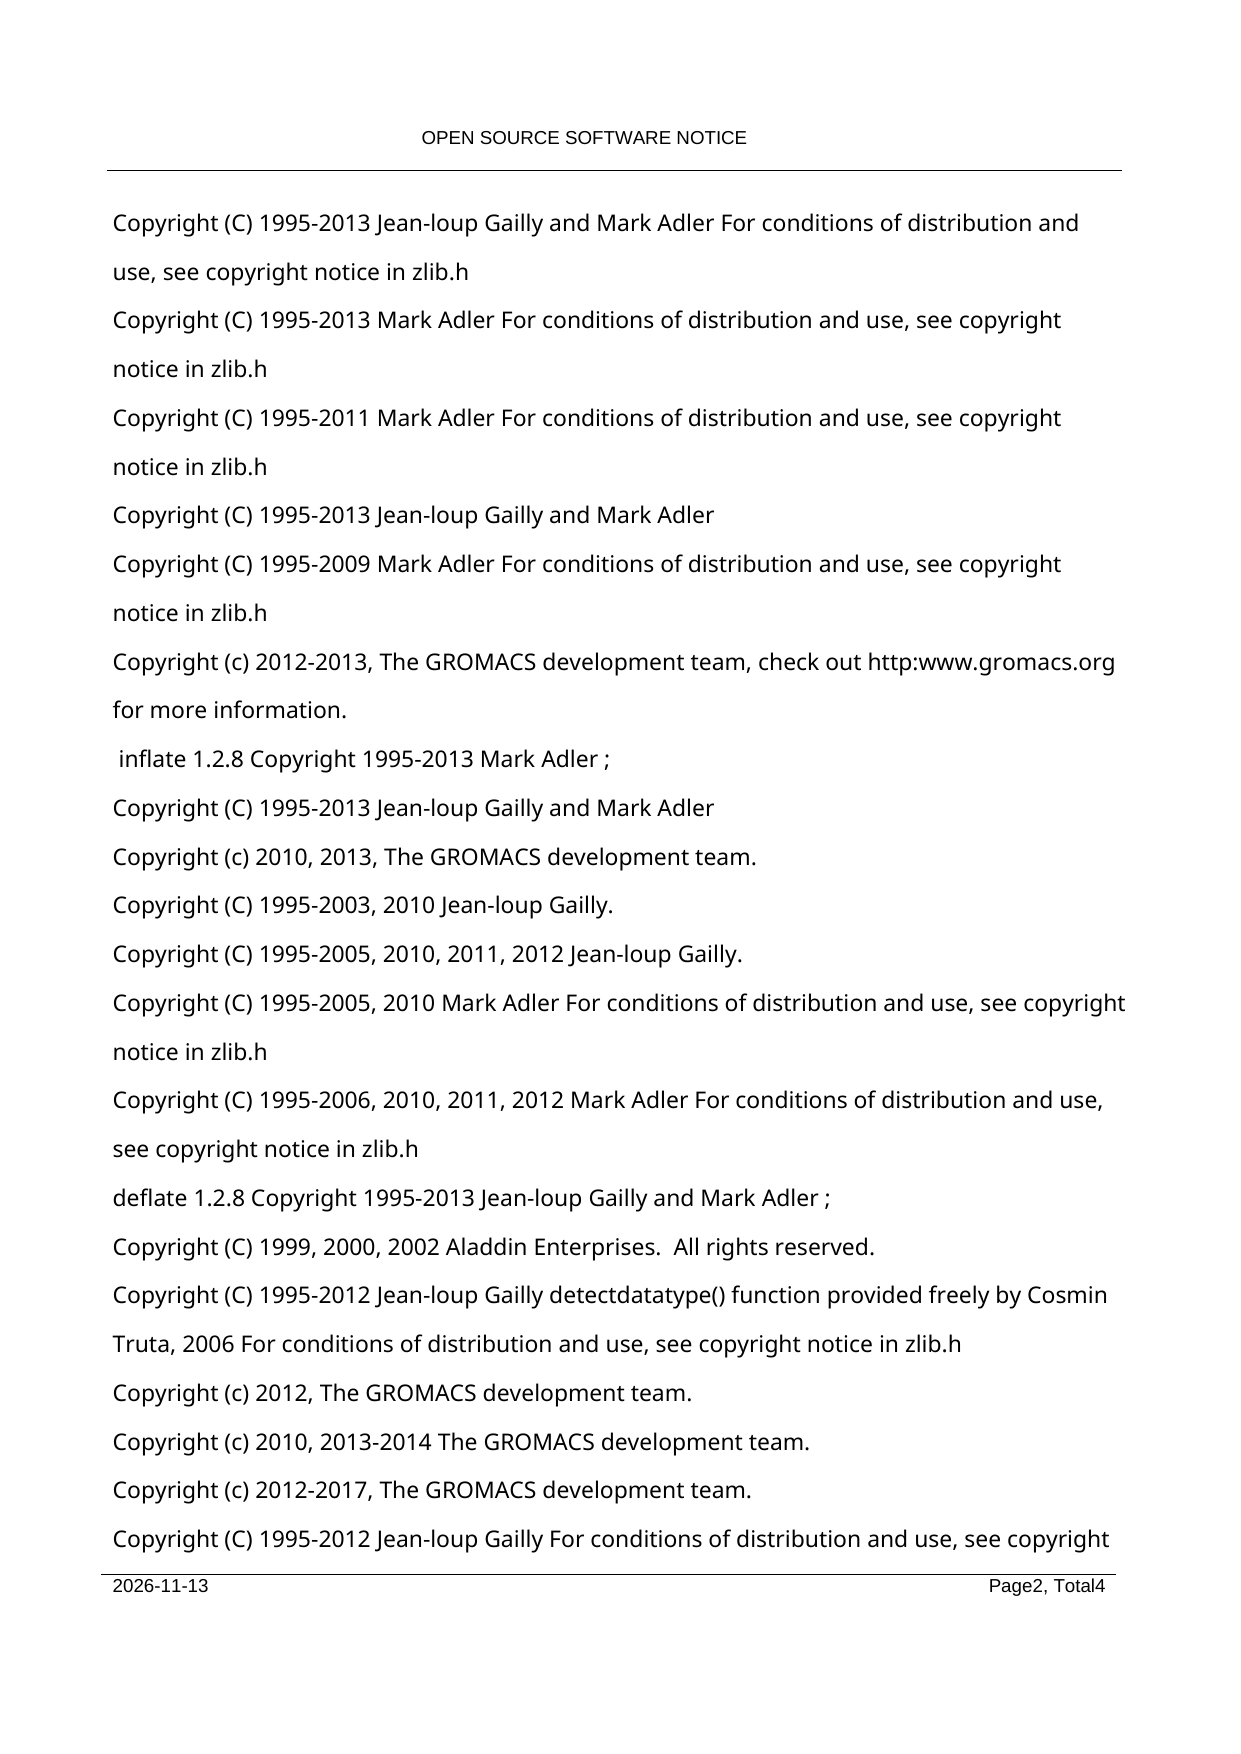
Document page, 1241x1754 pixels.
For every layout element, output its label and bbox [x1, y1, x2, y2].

text [112, 206, 1128, 1555]
